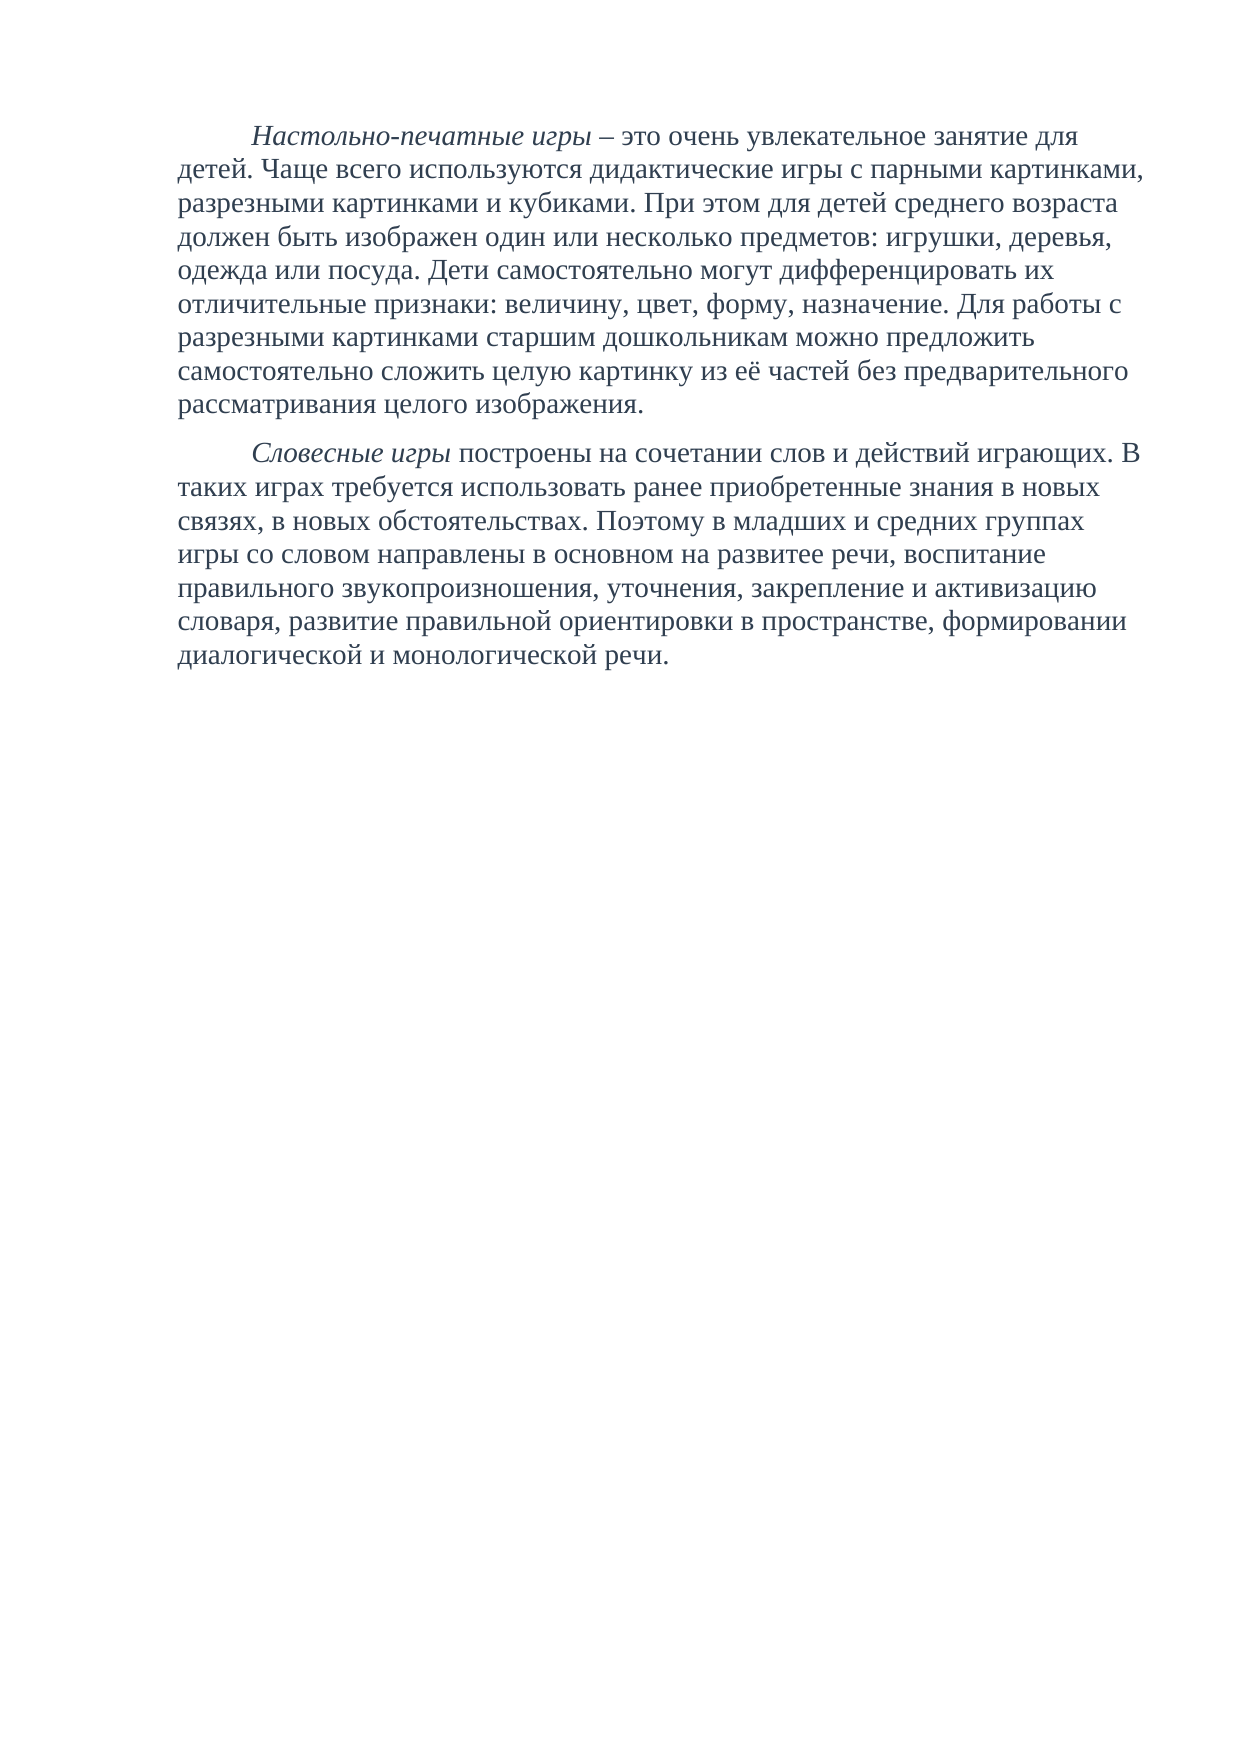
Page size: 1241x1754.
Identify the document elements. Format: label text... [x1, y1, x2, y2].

text Настольно-печатные игры – это очень увлекательное занятие для детей. Чаще всего используются дидактические игры с парными картинками, разрезными картинками и кубиками. При этом для детей среднего возраста должен быть изображен один или несколько предметов: игрушки, деревья, одежда или посуда. Дети самостоятельно могут дифференцировать их отличительные признаки: величину, цвет, форму, назначение. Для работы с разрезными картинками старшим дошкольникам можно предложить самостоятельно сложить целую картинку из её частей без предварительного рассматривания целого изображения. [177, 118, 1152, 420]
text Словесные игры построены на сочетании слов и действий играющих. В таких играх требуется использовать ранее приобретенные знания в новых связях, в новых обстоятельствах. Поэтому в младших и средних группах игры со словом направлены в основном на развитее речи, воспитание правильного звукопроизношения, уточнения, закрепление и активизацию словаря, развитие правильной ориентировки в пространстве, формировании диалогической и монологической речи. [177, 436, 1152, 670]
